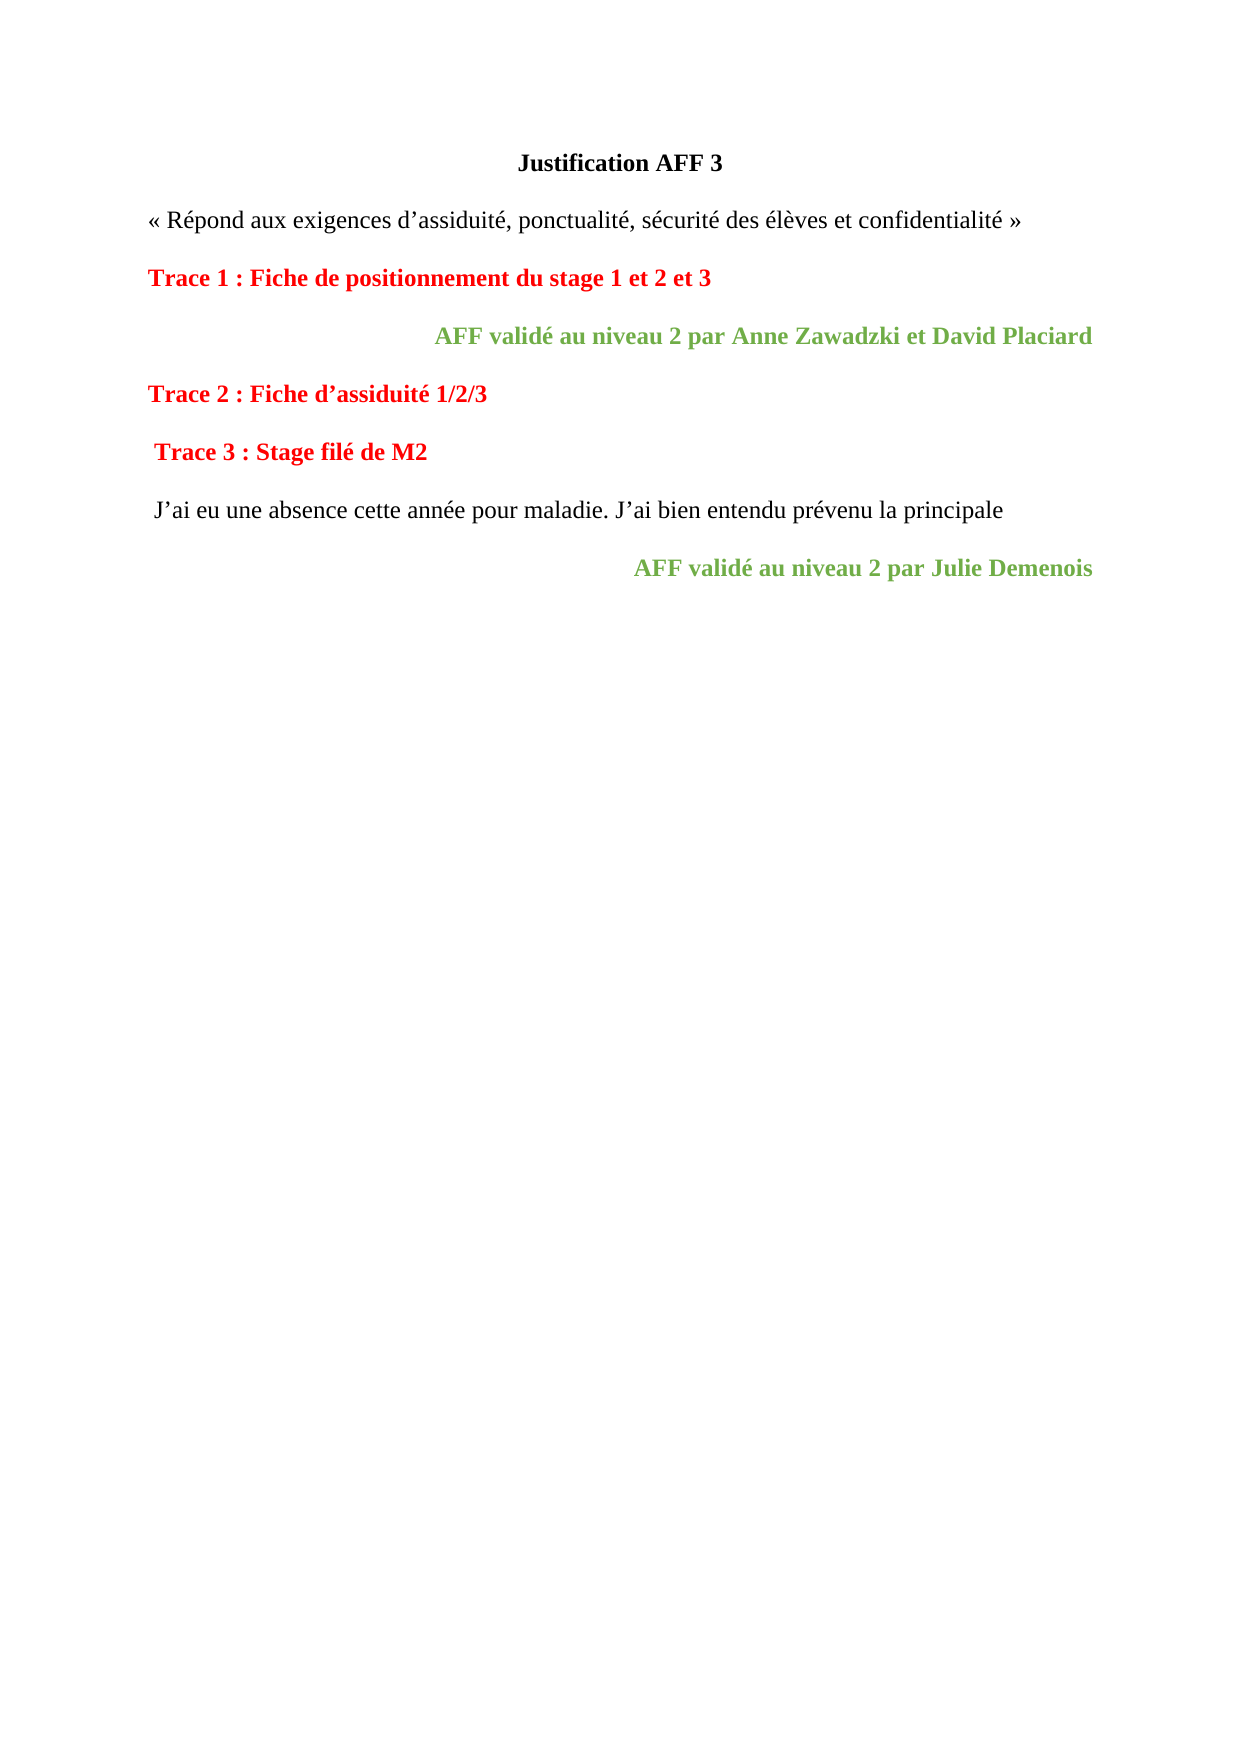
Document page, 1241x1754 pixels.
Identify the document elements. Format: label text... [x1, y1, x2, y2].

text Trace 3 : Stage filé de M2 [154, 437, 1093, 466]
text AFF validé au niveau 2 par Anne Zawadzki et David Placiard [148, 321, 1093, 350]
text « Répond aux exigences d’assiduité, ponctualité, sécurité des élèves et confidentialité » [148, 206, 1093, 234]
text AFF validé au niveau 2 par Julie Demenois [154, 553, 1093, 582]
text Justification AFF 3 [148, 148, 1093, 176]
text Trace 2 : Fiche d’assiduité 1/2/3 [148, 379, 1093, 408]
text J’ai eu une absence cette année pour maladie. J’ai bien entendu prévenu la principale [154, 495, 1093, 524]
text Trace 1 : Fiche de positionnement du stage 1 et 2 et 3 [148, 263, 1093, 292]
